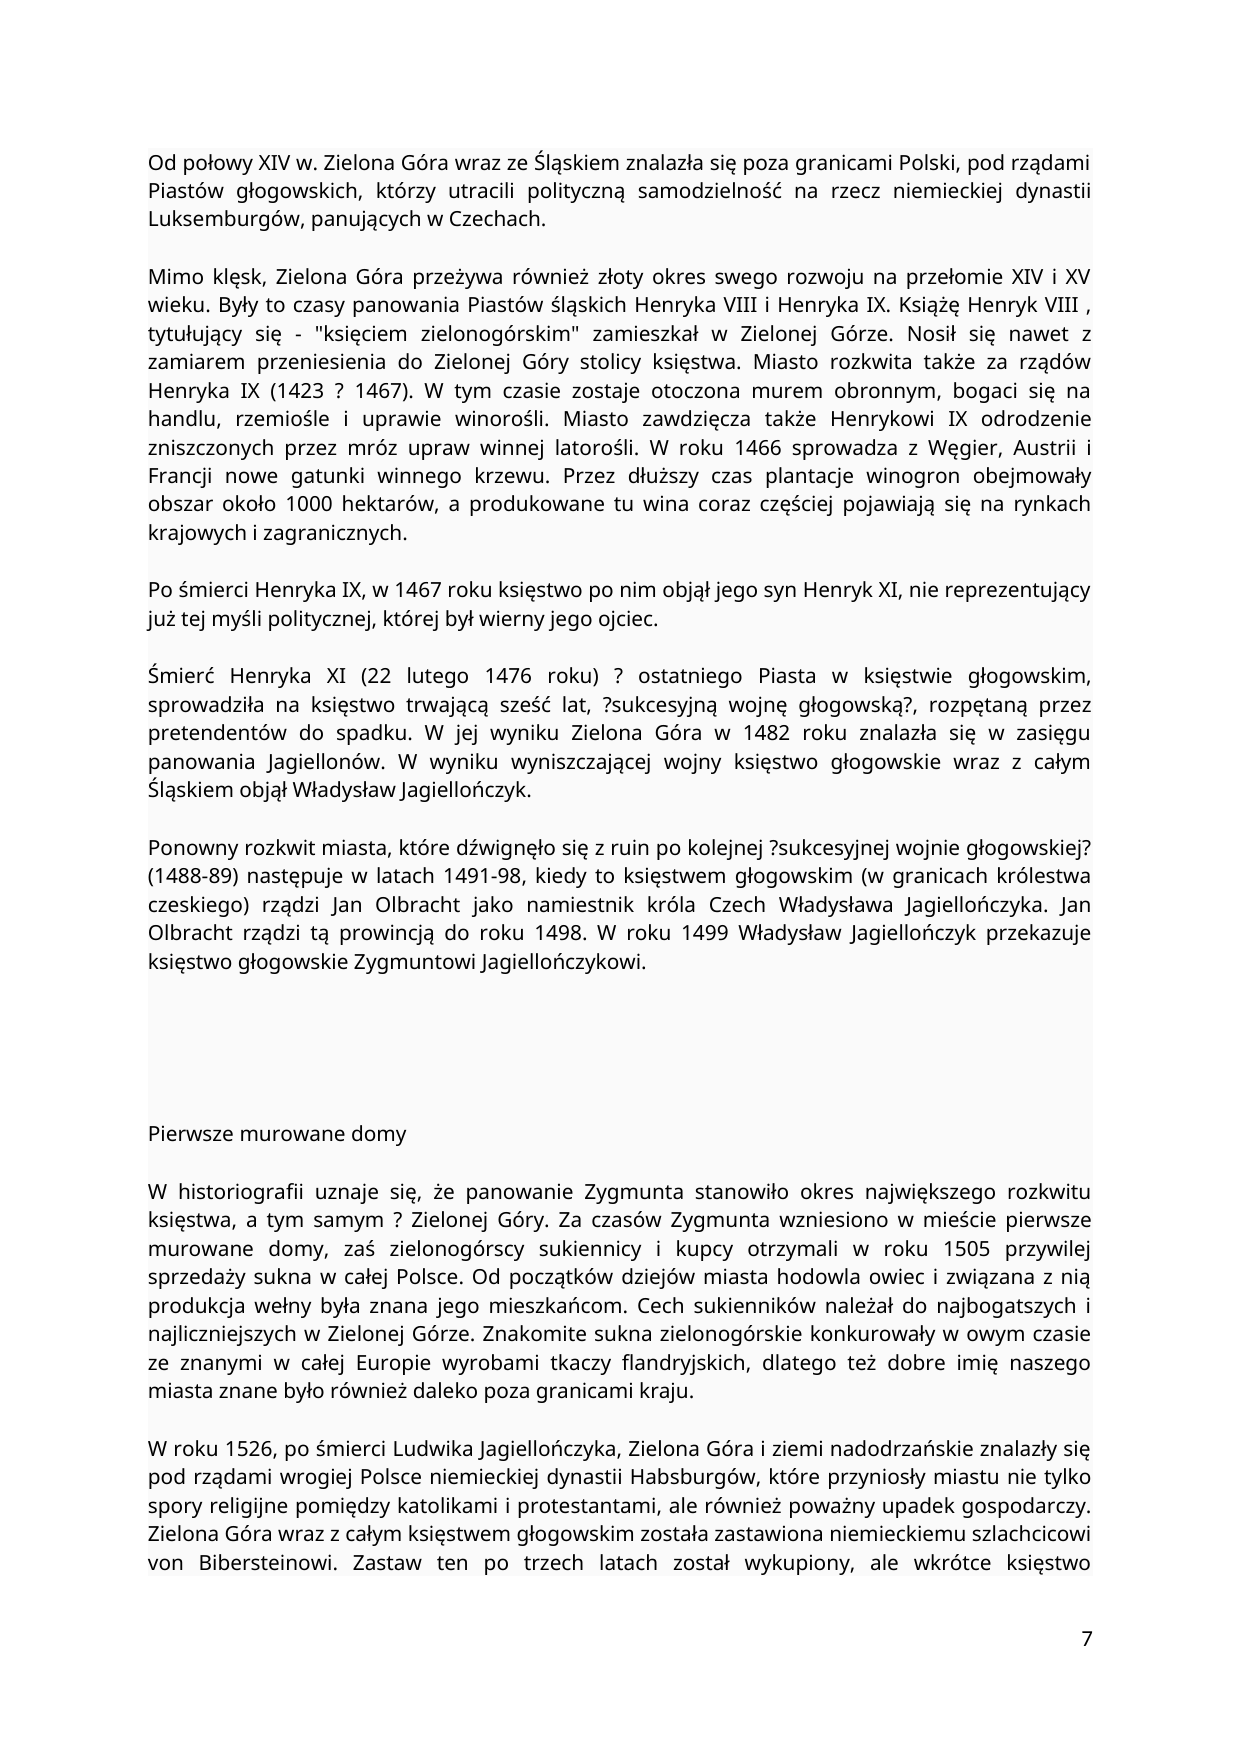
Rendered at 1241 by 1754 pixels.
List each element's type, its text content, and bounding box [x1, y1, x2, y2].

text Od połowy XIV w. Zielona Góra wraz ze Śląskiem znalazła się poza granicami Polski, pod rządami Piastów głogowskich, którzy utracili polityczną samodzielność na rzecz niemieckiej dynastii Luksemburgów, panujących w Czechach. [148, 148, 1093, 233]
text W historiografii uznaje się, że panowanie Zygmunta stanowiło okres największego rozkwitu księstwa, a tym samym ? Zielonej Góry. Za czasów Zygmunta wzniesiono w mieście pierwsze murowane domy, zaś zielonogórscy sukiennicy i kupcy otrzymali w roku 1505 przywilej sprzedaży sukna w całej Polsce. Od początków dziejów miasta hodowla owiec i związana z nią produkcja wełny była znana jego mieszkańcom. Cech sukienników należał do najbogatszych i najliczniejszych w Zielonej Górze. Znakomite sukna zielonogórskie konkurowały w owym czasie ze znanymi w całej Europie wyrobami tkaczy flandryjskich, dlatego też dobre imię naszego miasta znane było również daleko poza granicami kraju. [148, 1177, 1093, 1405]
text Pierwsze murowane domy [148, 1119, 1093, 1148]
text Po śmierci Henryka IX, w 1467 roku księstwo po nim objął jego syn Henryk XI, nie reprezentujący już tej myśli politycznej, której był wierny jego ojciec. [148, 576, 1093, 632]
text Mimo klęsk, Zielona Góra przeżywa również złoty okres swego rozwoju na przełomie XIV i XV wieku. Były to czasy panowania Piastów śląskich Henryka VIII i Henryka IX. Książę Henryk VIII , tytułujący się - "księciem zielonogórskim" zamieszkał w Zielonej Górze. Nosił się nawet z zamiarem przeniesienia do Zielonej Góry stolicy księstwa. Miasto rozkwita także za rządów Henryka IX (1423 ? 1467). W tym czasie zostaje otoczona murem obronnym, bogaci się na handlu, rzemiośle i uprawie winorośli. Miasto zawdzięcza także Henrykowi IX odrodzenie zniszczonych przez mróz upraw winnej latorośli. W roku 1466 sprowadza z Węgier, Austrii i Francji nowe gatunki winnego krzewu. Przez dłuższy czas plantacje winogron obejmowały obszar około 1000 hektarów, a produkowane tu wina coraz częściej pojawiają się na rynkach krajowych i zagranicznych. [148, 262, 1093, 546]
text Ponowny rozkwit miasta, które dźwignęło się z ruin po kolejnej ?sukcesyjnej wojnie głogowskiej? (1488-89) następuje w latach 1491-98, kiedy to księstwem głogowskim (w granicach królestwa czeskiego) rządzi Jan Olbracht jako namiestnik króla Czech Władysława Jagiellończyka. Jan Olbracht rządzi tą prowincją do roku 1498. W roku 1499 Władysław Jagiellończyk przekazuje księstwo głogowskie Zygmuntowi Jagiellończykowi. [148, 833, 1093, 975]
text Śmierć Henryka XI (22 lutego 1476 roku) ? ostatniego Piasta w księstwie głogowskim, sprowadziła na księstwo trwającą sześć lat, ?sukcesyjną wojnę głogowską?, rozpętaną przez pretendentów do spadku. W jej wyniku Zielona Góra w 1482 roku znalazła się w zasięgu panowania Jagiellonów. W wyniku wyniszczającej wojny księstwo głogowskie wraz z całym Śląskiem objął Władysław Jagiellończyk. [148, 662, 1093, 804]
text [148, 1434, 1093, 1576]
